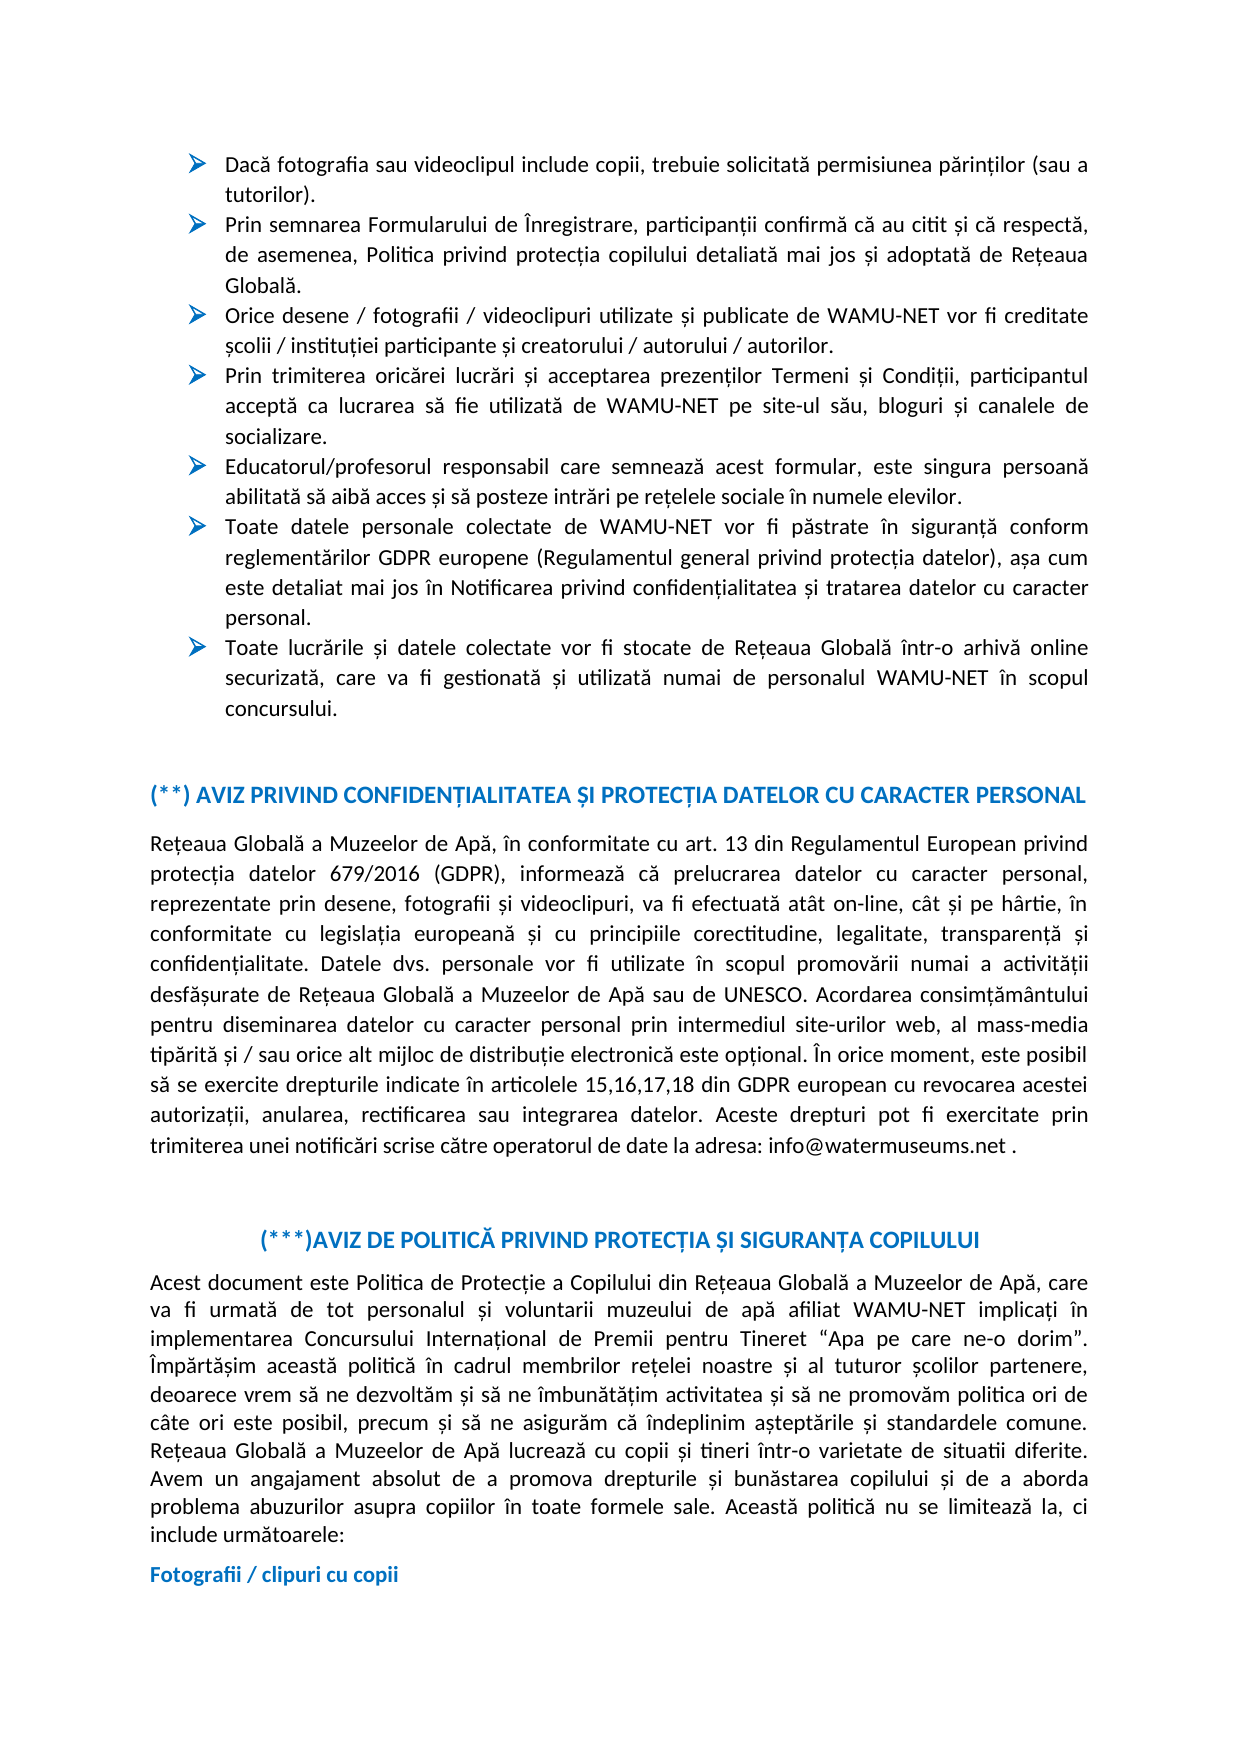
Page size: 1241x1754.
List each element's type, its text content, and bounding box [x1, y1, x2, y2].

list Prin semnarea Formularului de Înregistrare, participanții confirmă că au citit și că respectă, de asemenea, Politica privind protecția copilului detaliată mai jos și adoptată de Rețeaua Globală. [187, 210, 1090, 299]
list Orice desene / fotografii / videoclipuri utilizate și publicate de WAMU-NET vor fi creditate școlii / instituției participante și creatorului / autorului / autorilor. [187, 301, 1090, 359]
list Toate datele personale colectate de WAMU-NET vor fi păstrate în siguranță conform reglementărilor GDPR europene (Regulamentul general privind protecția datelor), așa cum este detaliat mai jos în Notificarea privind confidențialitatea și tratarea datelor cu caracter personal. [187, 512, 1090, 631]
text Fotografii / clipuri cu copii [150, 1560, 1090, 1588]
text Acest document este Politica de Protecție a Copilului din Rețeaua Globală a Muzeelor de Apă, care va fi urmată de tot personalul și voluntarii muzeului de apă afiliat WAMU-NET implicați în implementarea Concursului Internațional de Premii pentru Tineret “Apa pe care ne-o dorim”. Împărtășim această politică în cadrul membrilor rețelei noastre și al tuturor școlilor partenere, deoarece vrem să ne dezvoltăm și să ne îmbunătățim activitatea și să ne promovăm politica ori de câte ori este posibil, precum și să ne asigurăm că îndeplinim așteptările și standardele comune. Rețeaua Globală a Muzeelor de Apă lucrează cu copii și tineri într-o varietate de situatii diferite. Avem un angajament absolut de a promova drepturile și bunăstarea copilului și de a aborda problema abuzurilor asupra copiilor în toate formele sale. Această politică nu se limitează la, ci include următoarele: [150, 1268, 1090, 1548]
text (***)AVIZ DE POLITICĂ PRIVIND PROTECȚIA ȘI SIGURANȚA COPILULUI [150, 1224, 1090, 1255]
list Prin trimiterea oricărei lucrări și acceptarea prezenților Termeni și Condiții, participantul acceptă ca lucrarea să fie utilizată de WAMU-NET pe site-ul său, bloguri și canalele de socializare. [187, 361, 1090, 450]
list Toate lucrările și datele colectate vor fi stocate de Rețeaua Globală într-o arhivă online securizată, care va fi gestionată și utilizată numai de personalul WAMU-NET în scopul concursului. [187, 633, 1090, 722]
list Dacă fotografia sau videoclipul include copii, trebuie solicitată permisiunea părinților (sau a tutorilor). [187, 150, 1090, 208]
text (**) AVIZ PRIVIND CONFIDENȚIALITATEA ȘI PROTECȚIA DATELOR CU CARACTER PERSONAL [150, 779, 1090, 810]
list Educatorul/profesorul responsabil care semnează acest formular, este singura persoană abilitată să aibă acces și să posteze intrări pe rețelele sociale în numele elevilor. [187, 452, 1090, 510]
text Rețeaua Globală a Muzeelor de Apă, în conformitate cu art. 13 din Regulamentul European privind protecția datelor 679/2016 (GDPR), informează că prelucrarea datelor cu caracter personal, reprezentate prin desene, fotografii și videoclipuri, va fi efectuată atât on-line, cât și pe hârtie, în conformitate cu legislația europeană și cu principiile corectitudine, legalitate, transparență și confidențialitate. Datele dvs. personale vor fi utilizate în scopul promovării numai a activității desfășurate de Rețeaua Globală a Muzeelor de Apă sau de UNESCO. Acordarea consimțământului pentru diseminarea datelor cu caracter personal prin intermediul site-urilor web, al mass-media tipărită și / sau orice alt mijloc de distribuție electronică este opțional. În orice moment, este posibil să se exercite drepturile indicate în articolele 15,16,17,18 din GDPR european cu revocarea acestei autorizații, anularea, rectificarea sau integrarea datelor. Aceste drepturi pot fi exercitate prin trimiterea unei notificări scrise către operatorul de date la adresa: info@watermuseums.net . [150, 829, 1090, 1159]
